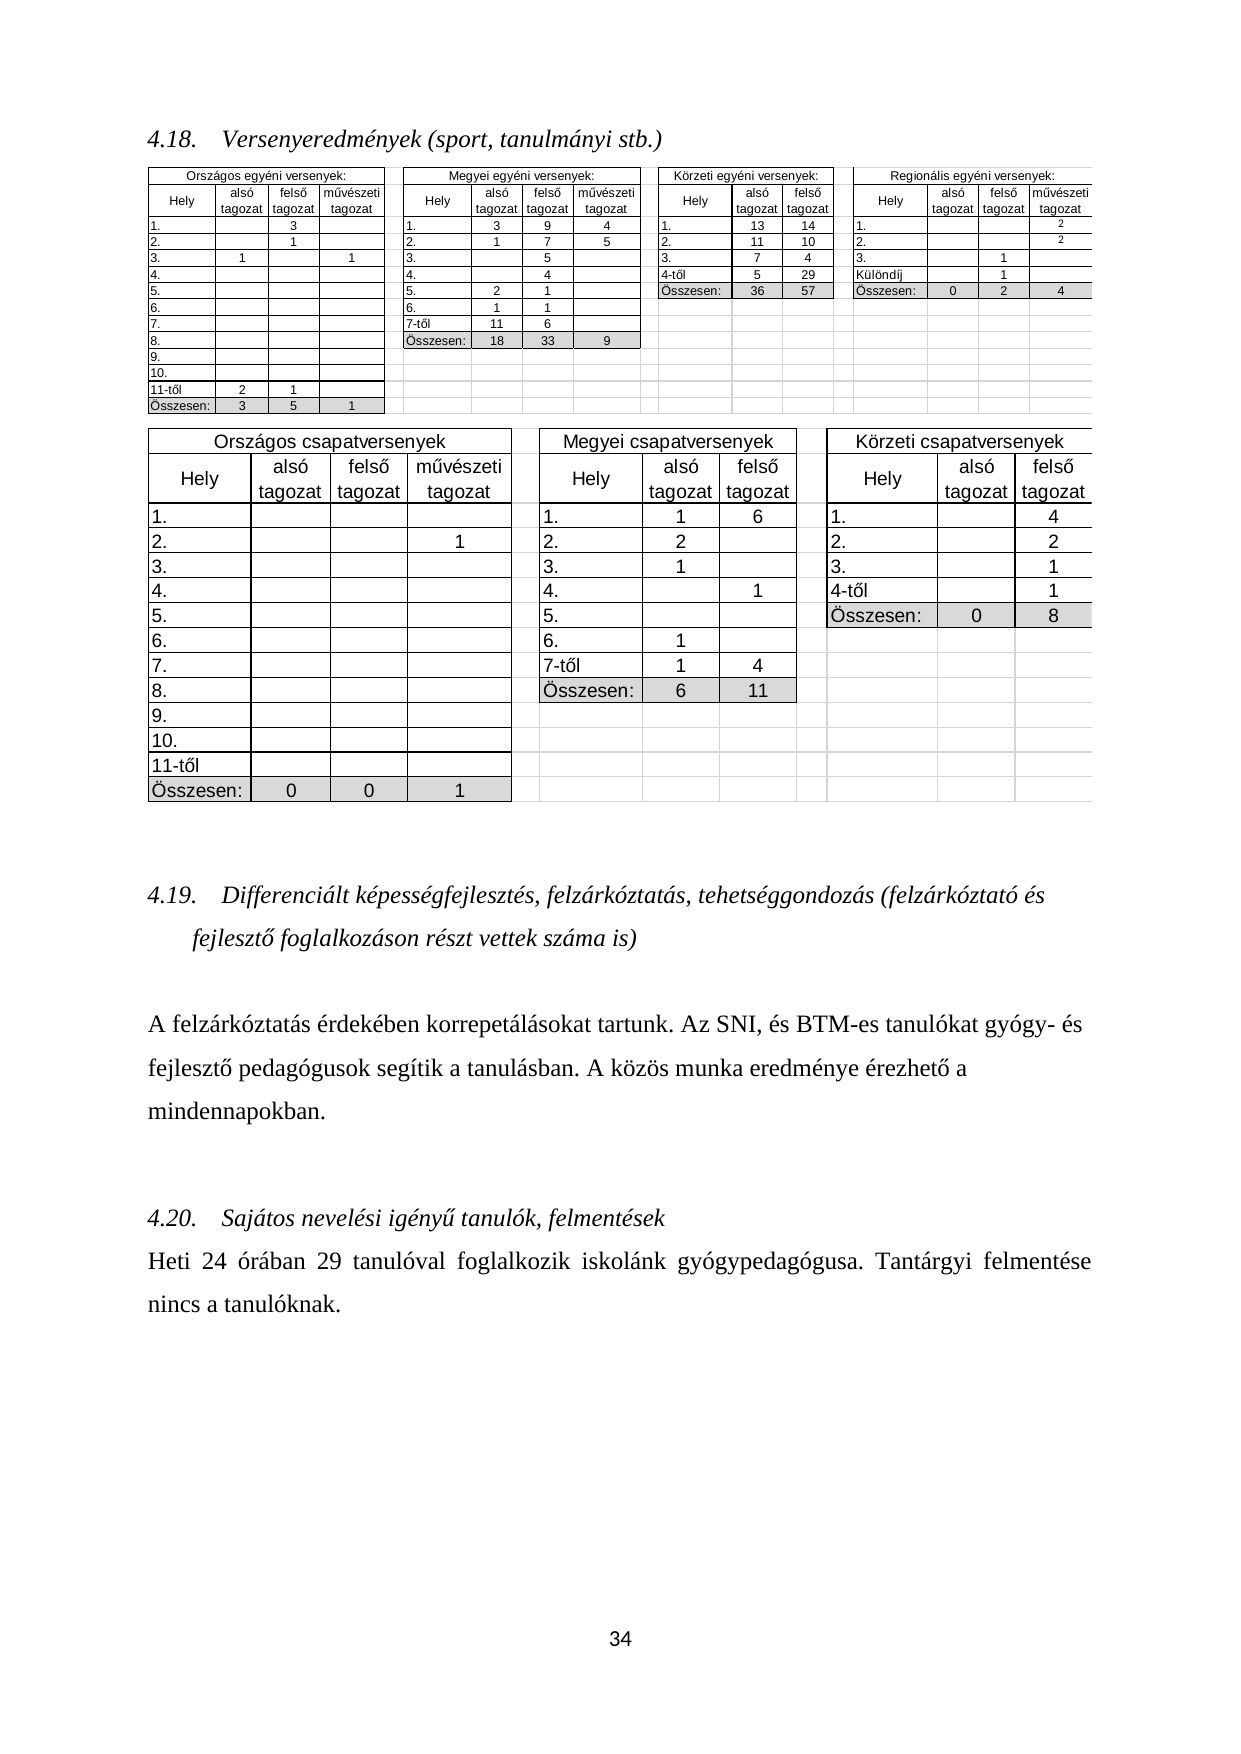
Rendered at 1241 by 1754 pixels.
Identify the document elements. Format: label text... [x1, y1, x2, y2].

text Sajátos nevelési igényű tanulók, felmentések [147, 1203, 1092, 1232]
text Differenciált képességfejlesztés, felzárkóztatás, tehetséggondozás (felzárkóztató és fejlesztő foglalkozáson részt vettek száma is) [147, 880, 1092, 952]
text Versenyeredmények (sport, tanulmányi stb.) [147, 124, 1092, 153]
text A felzárkóztatás érdekében korrepetálásokat tartunk. Az SNI, és BTM-es tanulókat gyógy- és fejlesztő pedagógusok segítik a tanulásban. A közös munka eredménye érezhető a mindennapokban. [148, 1009, 1092, 1124]
text Heti 24 órában 29 tanulóval foglalkozik iskolánk gyógypedagógusa. Tantárgyi felmentése nincs a tanulóknak. [148, 1246, 1092, 1318]
